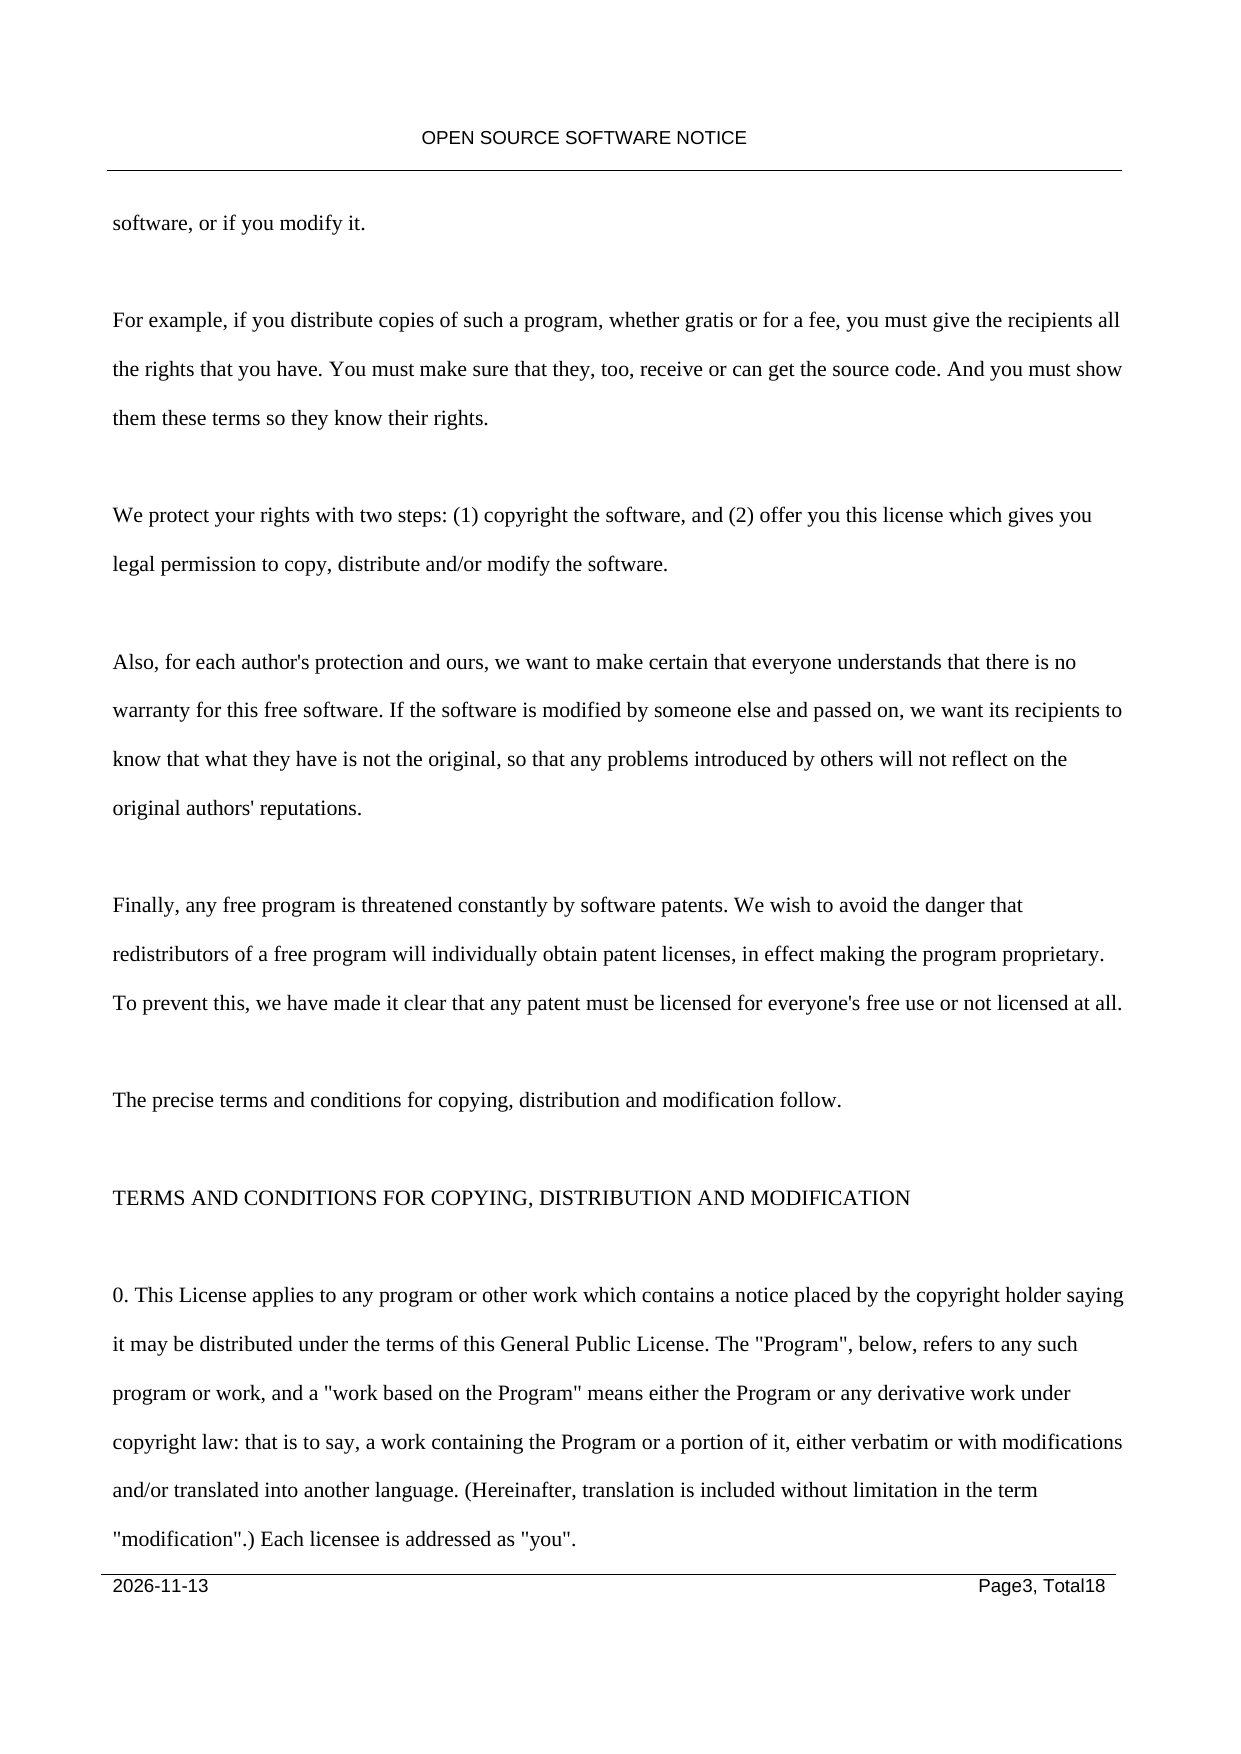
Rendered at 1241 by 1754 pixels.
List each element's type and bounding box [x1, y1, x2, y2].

text [112, 206, 1128, 1555]
